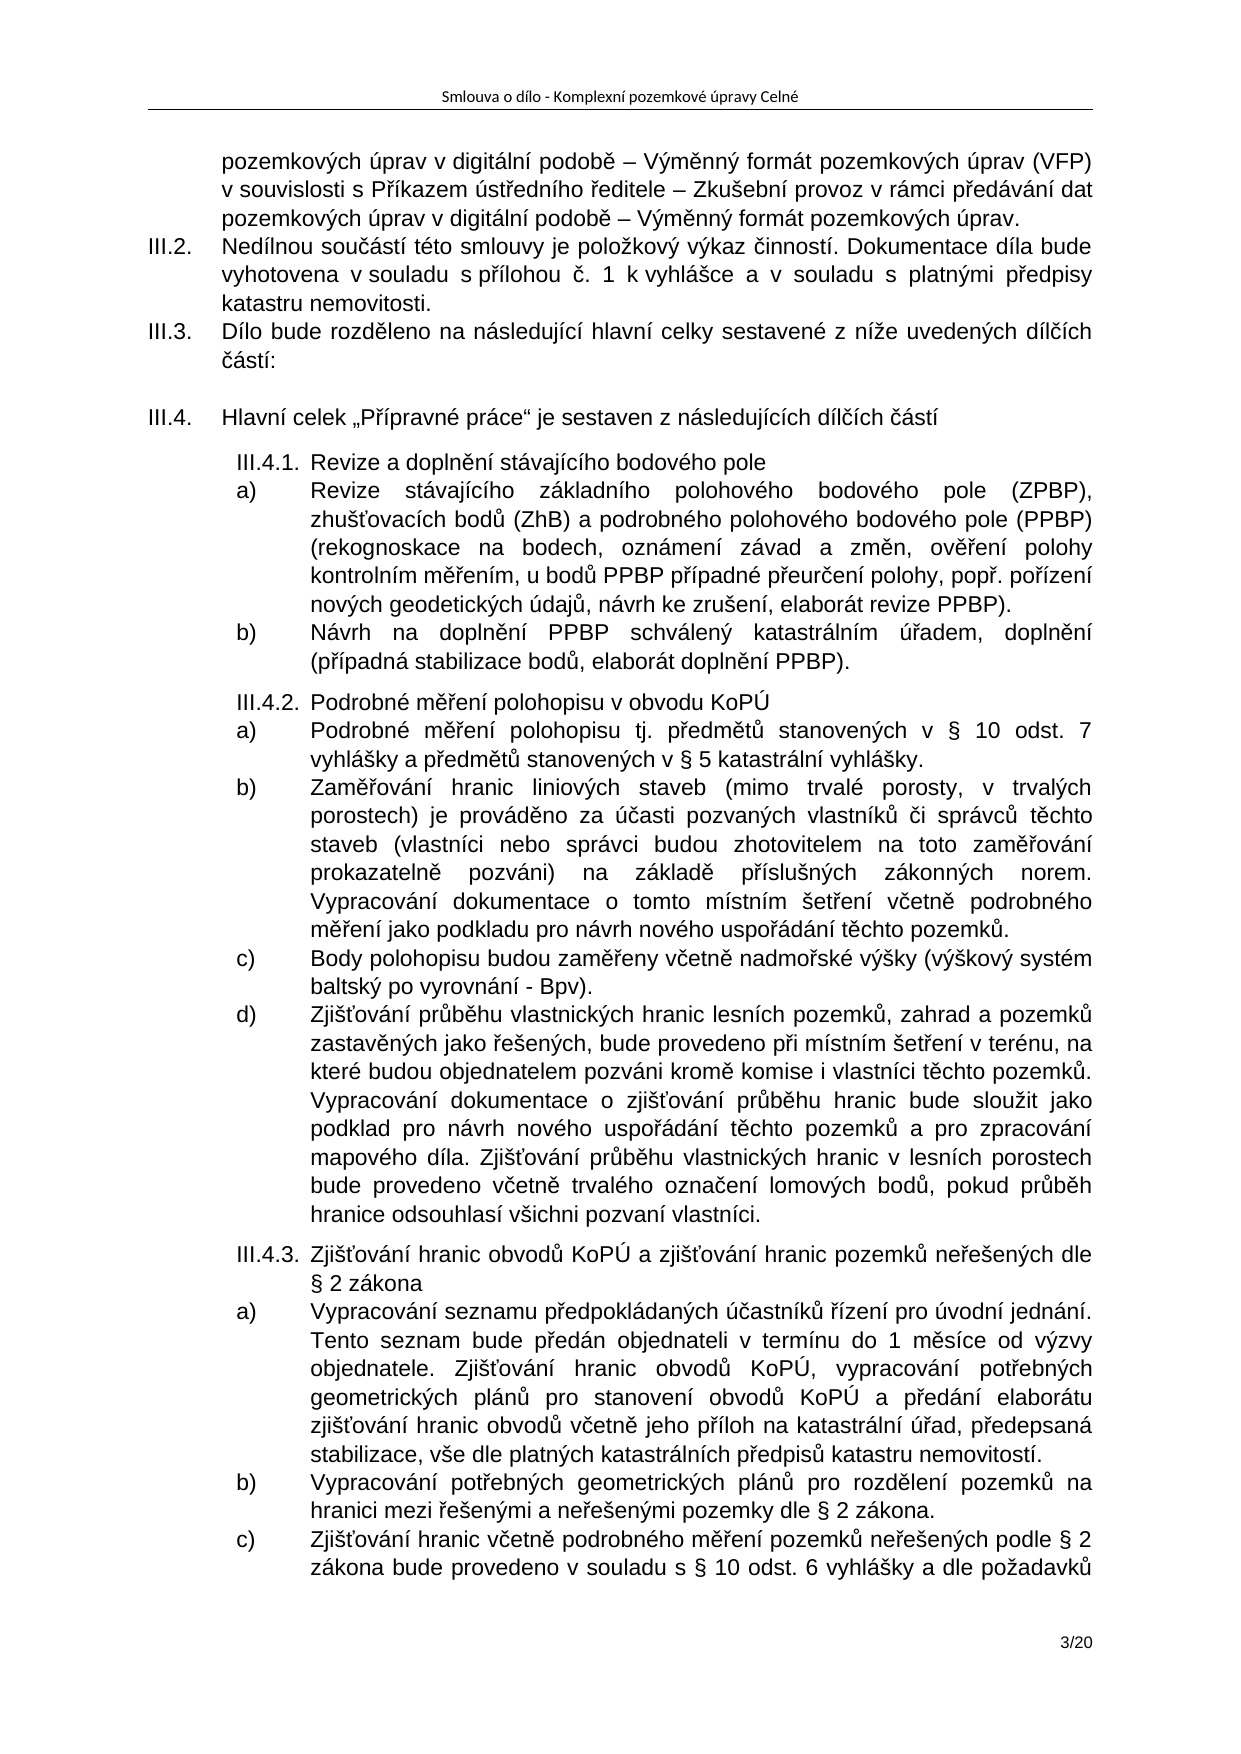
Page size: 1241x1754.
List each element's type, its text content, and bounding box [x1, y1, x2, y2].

text Zjišťování hranic obvodů KoPÚ a zjišťování hranic pozemků neřešených dle § 2 zákona [236, 1241, 1093, 1296]
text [236, 1526, 1093, 1581]
text Vypracování seznamu předpokládaných účastníků řízení pro úvodní jednání. Tento seznam bude předán objednateli v termínu do 1 měsíce od výzvy objednatele. Zjišťování hranic obvodů KoPÚ, vypracování potřebných geometrických plánů pro stanovení obvodů KoPÚ a předání elaborátu zjišťování hranic obvodů včetně jeho příloh na katastrální úřad, předepsaná stabilizace, vše dle platných katastrálních předpisů katastru nemovitostí. [236, 1298, 1093, 1467]
text Vypracování potřebných geometrických plánů pro rozdělení pozemků na hranici mezi řešenými a neřešenými pozemky dle § 2 zákona. [236, 1469, 1093, 1524]
text Zaměřování hranic liniových staveb (mimo trvalé porosty, v trvalých porostech) je prováděno za účasti pozvaných vlastníků či správců těchto staveb (vlastníci nebo správci budou zhotovitelem na toto zaměřování prokazatelně pozváni) na základě příslušných zákonných norem. Vypracování dokumentace o tomto místním šetření včetně podrobného měření jako podkladu pro návrh nového uspořádání těchto pozemků. [236, 774, 1093, 942]
text Podrobné měření polohopisu v obvodu KoPÚ [236, 689, 1093, 715]
list Dílo bude rozděleno na následující hlavní celky sestavené z níže uvedených dílčích částí: [148, 318, 1093, 373]
text Zjišťování průběhu vlastnických hranic lesních pozemků, zahrad a pozemků zastavěných jako řešených, bude provedeno při místním šetření v terénu, na které budou objednatelem pozváni kromě komise i vlastníci těchto pozemků. Vypracování dokumentace o zjišťování průběhu hranic bude sloužit jako podklad pro návrh nového uspořádání těchto pozemků a pro zpracování mapového díla. Zjišťování průběhu vlastnických hranic v lesních porostech bude provedeno včetně trvalého označení lomových bodů, pokud průběh hranice odsouhlasí všichni pozvaní vlastníci. [236, 1001, 1093, 1227]
text Podrobné měření polohopisu tj. předmětů stanovených v § 10 odst. 7 vyhlášky a předmětů stanovených v § 5 katastrální vyhlášky. [236, 717, 1093, 772]
list Nedílnou součástí této smlouvy je položkový výkaz činností. Dokumentace díla bude vyhotovena v souladu s přílohou č. 1 k vyhlášce a v souladu s platnými předpisy katastru nemovitosti. [148, 233, 1093, 316]
text Revize a doplnění stávajícího bodového pole [236, 449, 1093, 475]
text Body polohopisu budou zaměřeny včetně nadmořské výšky (výškový systém baltský po vyrovnání - Bpv). [236, 944, 1093, 999]
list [148, 148, 1093, 231]
list Hlavní celek „Přípravné práce“ je sestaven z následujících dílčích částí [148, 403, 1093, 430]
text Návrh na doplnění PPBP schválený katastrálním úřadem, doplnění (případná stabilizace bodů, elaborát doplnění PPBP). [236, 619, 1093, 674]
text Revize stávajícího základního polohového bodového pole (ZPBP), zhušťovacích bodů (ZhB) a podrobného polohového bodového pole (PPBP) (rekognoskace na bodech, oznámení závad a změn, ověření polohy kontrolním měřením, u bodů PPBP případné přeurčení polohy, popř. pořízení nových geodetických údajů, návrh ke zrušení, elaborát revize PPBP). [236, 477, 1093, 617]
